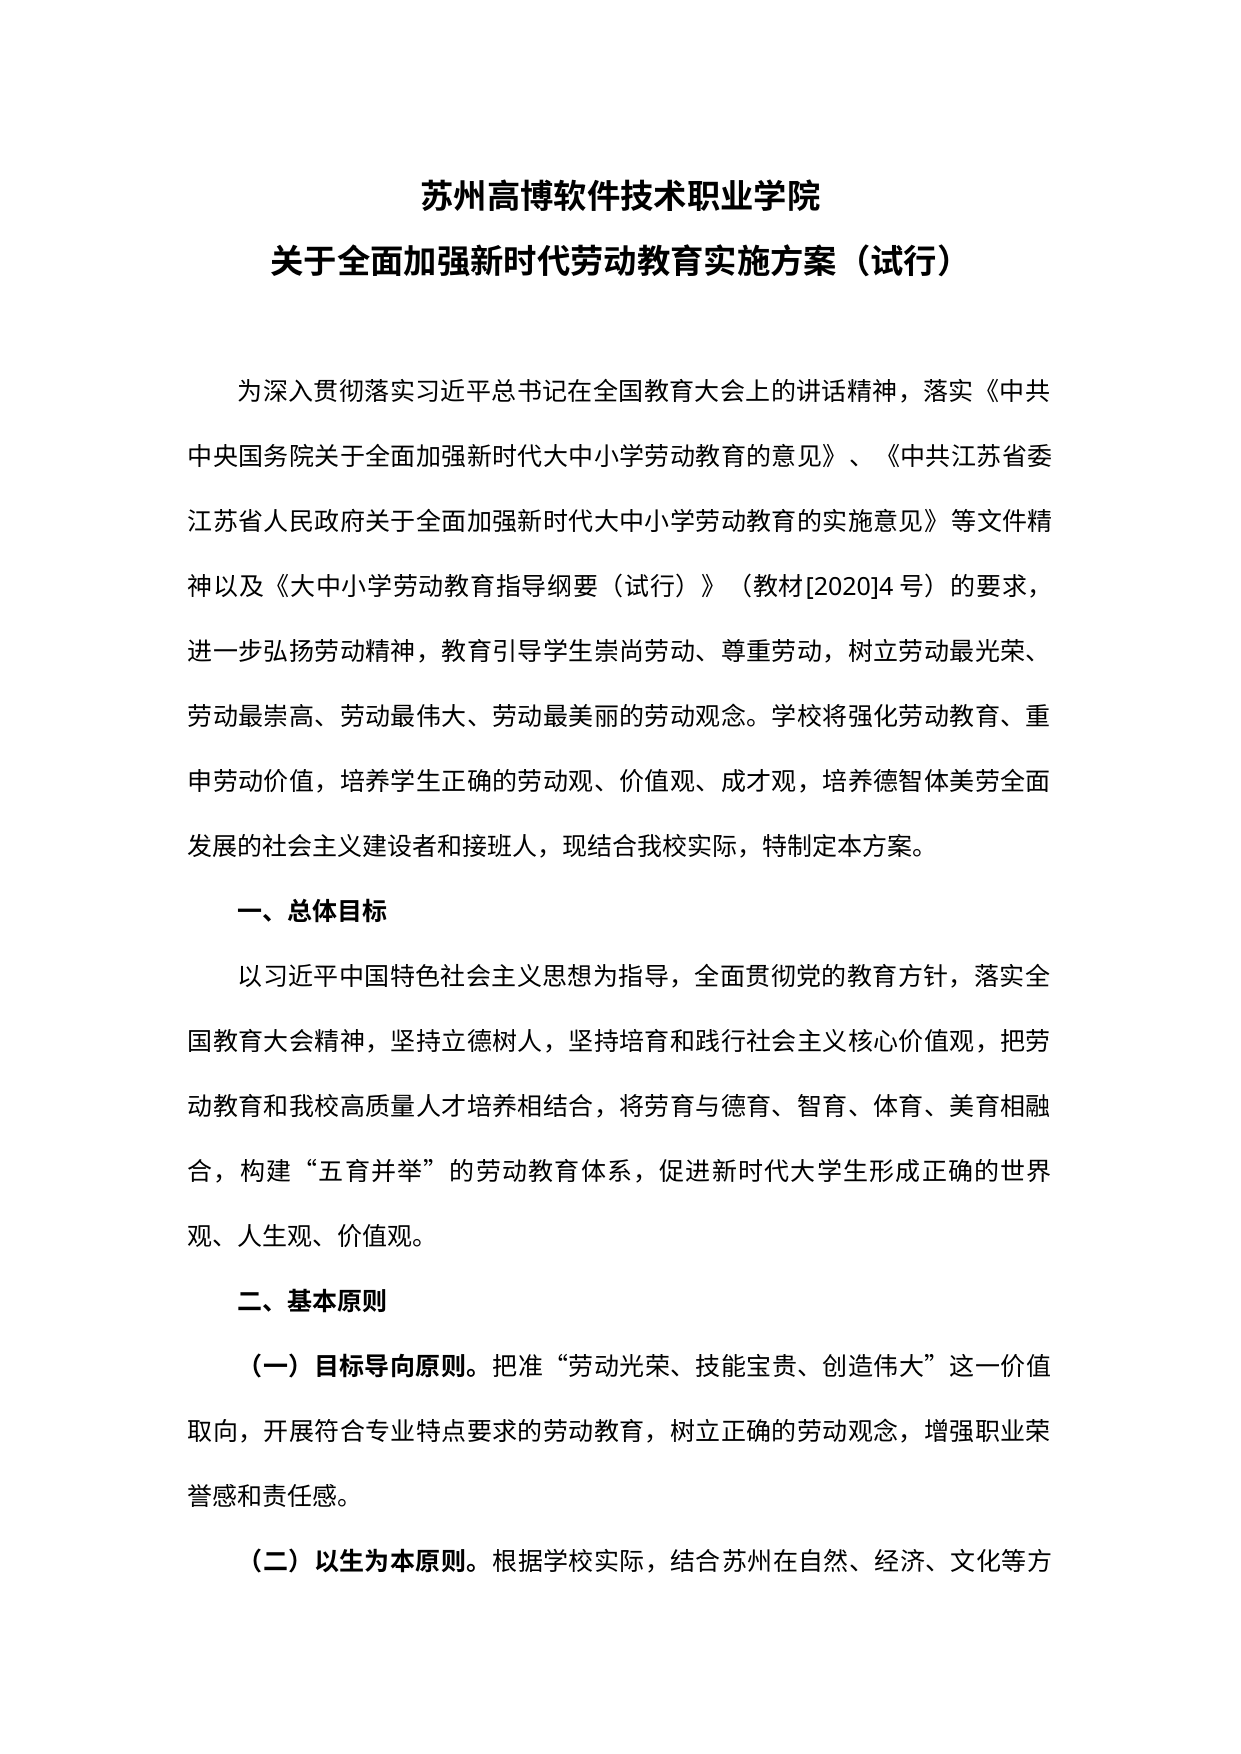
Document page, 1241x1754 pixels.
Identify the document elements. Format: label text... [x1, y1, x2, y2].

text 以习近平中国特色社会主义思想为指导，全面贯彻党的教育方针，落实全国教育大会精神，坚持立德树人，坚持培育和践行社会主义核心价值观，把劳动教育和我校高质量人才培养相结合，将劳育与德育、智育、体育、美育相融合，构建“五育并举”的劳动教育体系，促进新时代大学生形成正确的世界观、人生观、价值观。 [187, 942, 1053, 1267]
text 二、基本原则 [187, 1267, 1053, 1332]
text 一、总体目标 [187, 877, 1053, 942]
text （一）目标导向原则。把准“劳动光荣、技能宝贵、创造伟大”这一价值取向，开展符合专业特点要求的劳动教育，树立正确的劳动观念，增强职业荣誉感和责任感。 [187, 1332, 1053, 1527]
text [187, 1527, 1053, 1592]
text 为深入贯彻落实习近平总书记在全国教育大会上的讲话精神，落实《中共中央国务院关于全面加强新时代大中小学劳动教育的意见》、《中共江苏省委江苏省人民政府关于全面加强新时代大中小学劳动教育的实施意见》等文件精神以及《大中小学劳动教育指导纲要（试行）》（教材[2020]4号）的要求，进一步弘扬劳动精神，教育引导学生崇尚劳动、尊重劳动，树立劳动最光荣、劳动最崇高、劳动最伟大、劳动最美丽的劳动观念。学校将强化劳动教育、重申劳动价值，培养学生正确的劳动观、价值观、成才观，培养德智体美劳全面发展的社会主义建设者和接班人，现结合我校实际，特制定本方案。 [187, 357, 1053, 877]
text 苏州高博软件技术职业学院 [187, 162, 1053, 227]
text 关于全面加强新时代劳动教育实施方案（试行） [187, 227, 1053, 292]
